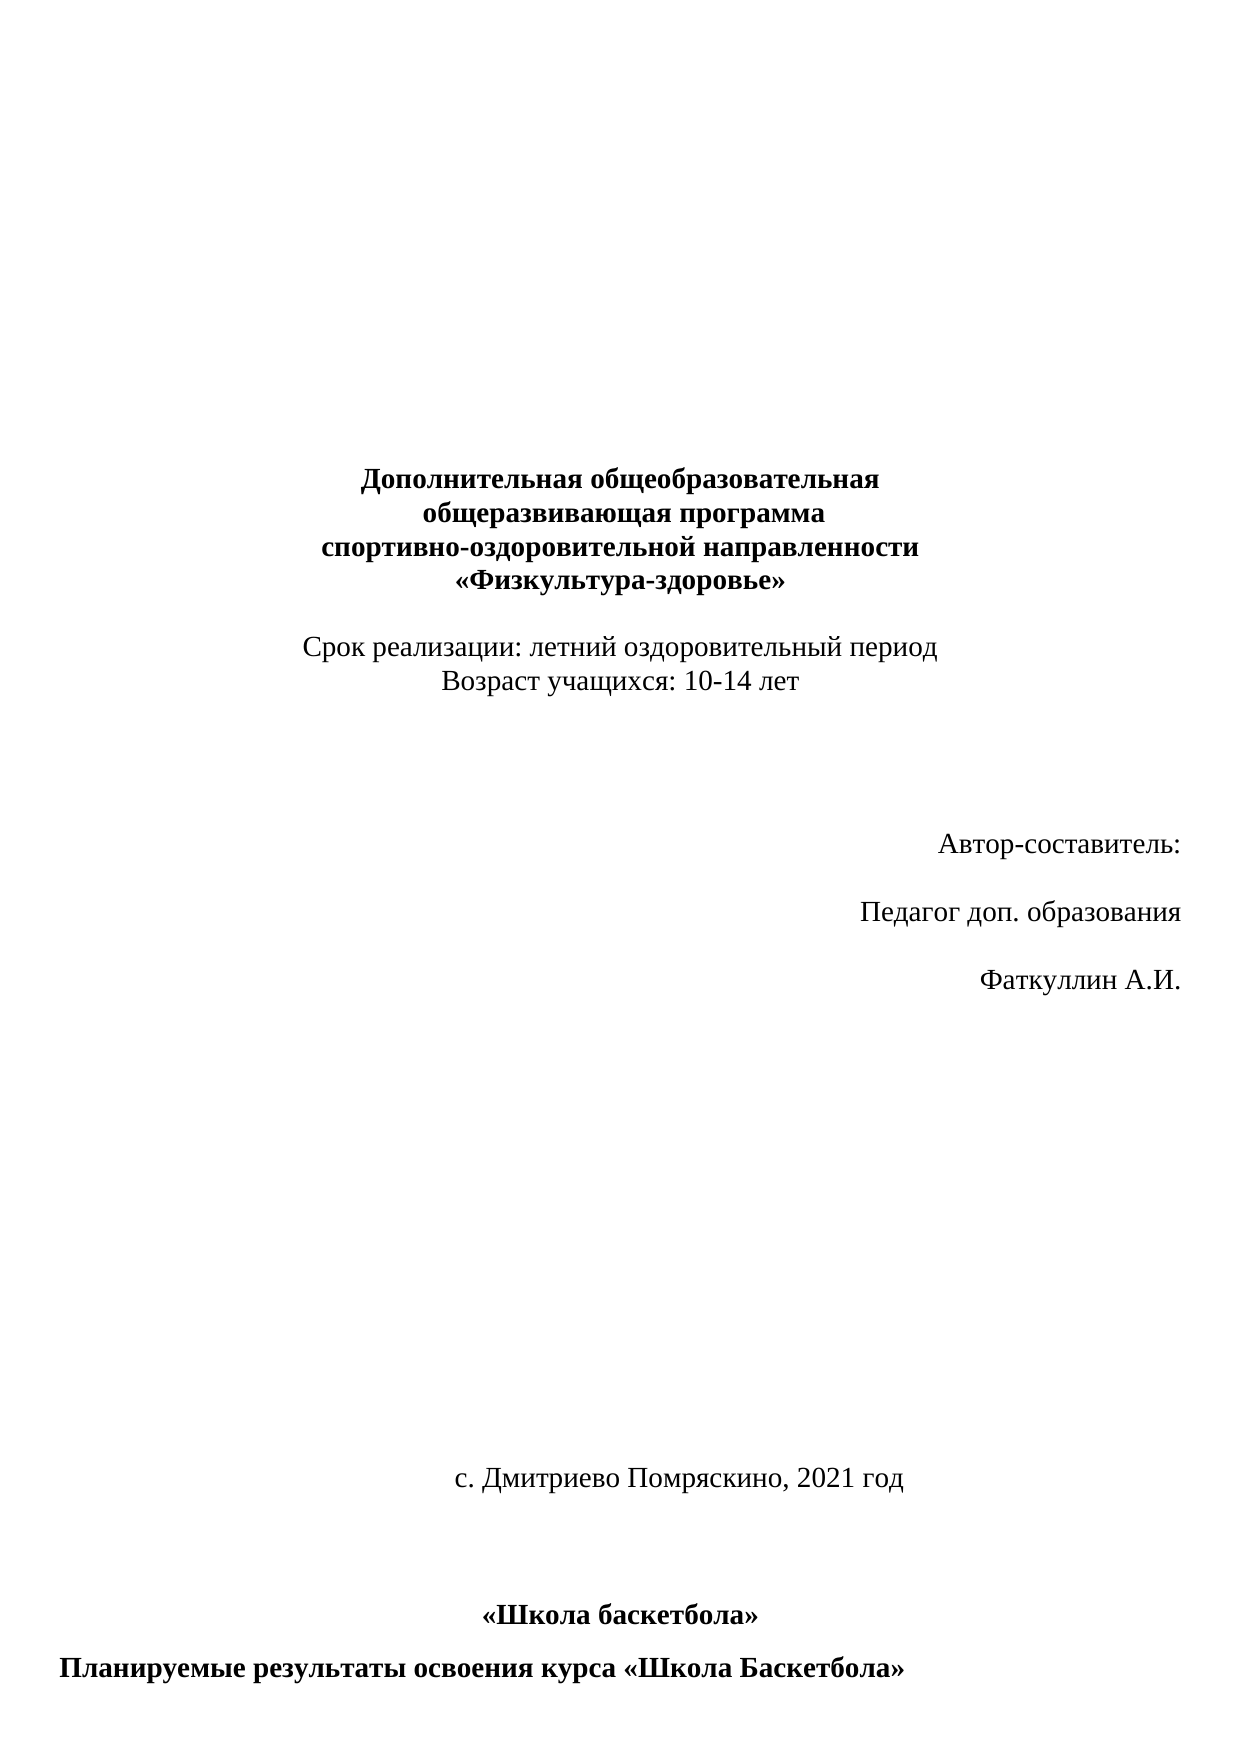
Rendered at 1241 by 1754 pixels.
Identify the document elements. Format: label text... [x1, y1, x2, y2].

text общеразвивающая программа [59, 495, 1181, 529]
text Фаткуллин А.И. [59, 962, 1181, 995]
text «Школа баскетбола» [59, 1597, 1181, 1631]
text спортивно-оздоровительной направленности [59, 529, 1181, 562]
text Планируемые результаты освоения курса «Школа Баскетбола» [59, 1650, 1181, 1683]
text Срок реализации: летний оздоровительный период [59, 629, 1181, 663]
text Автор-составитель: [59, 826, 1181, 860]
text Возраст учащихся: 10-14 лет [59, 663, 1181, 696]
text Дополнительная общеобразовательная [59, 462, 1181, 495]
text «Физкультура-здоровье» [59, 562, 1181, 596]
text с. Дмитриево Помряскино, 2021 год [177, 1461, 1181, 1494]
text Педагог доп. образования [59, 894, 1181, 928]
